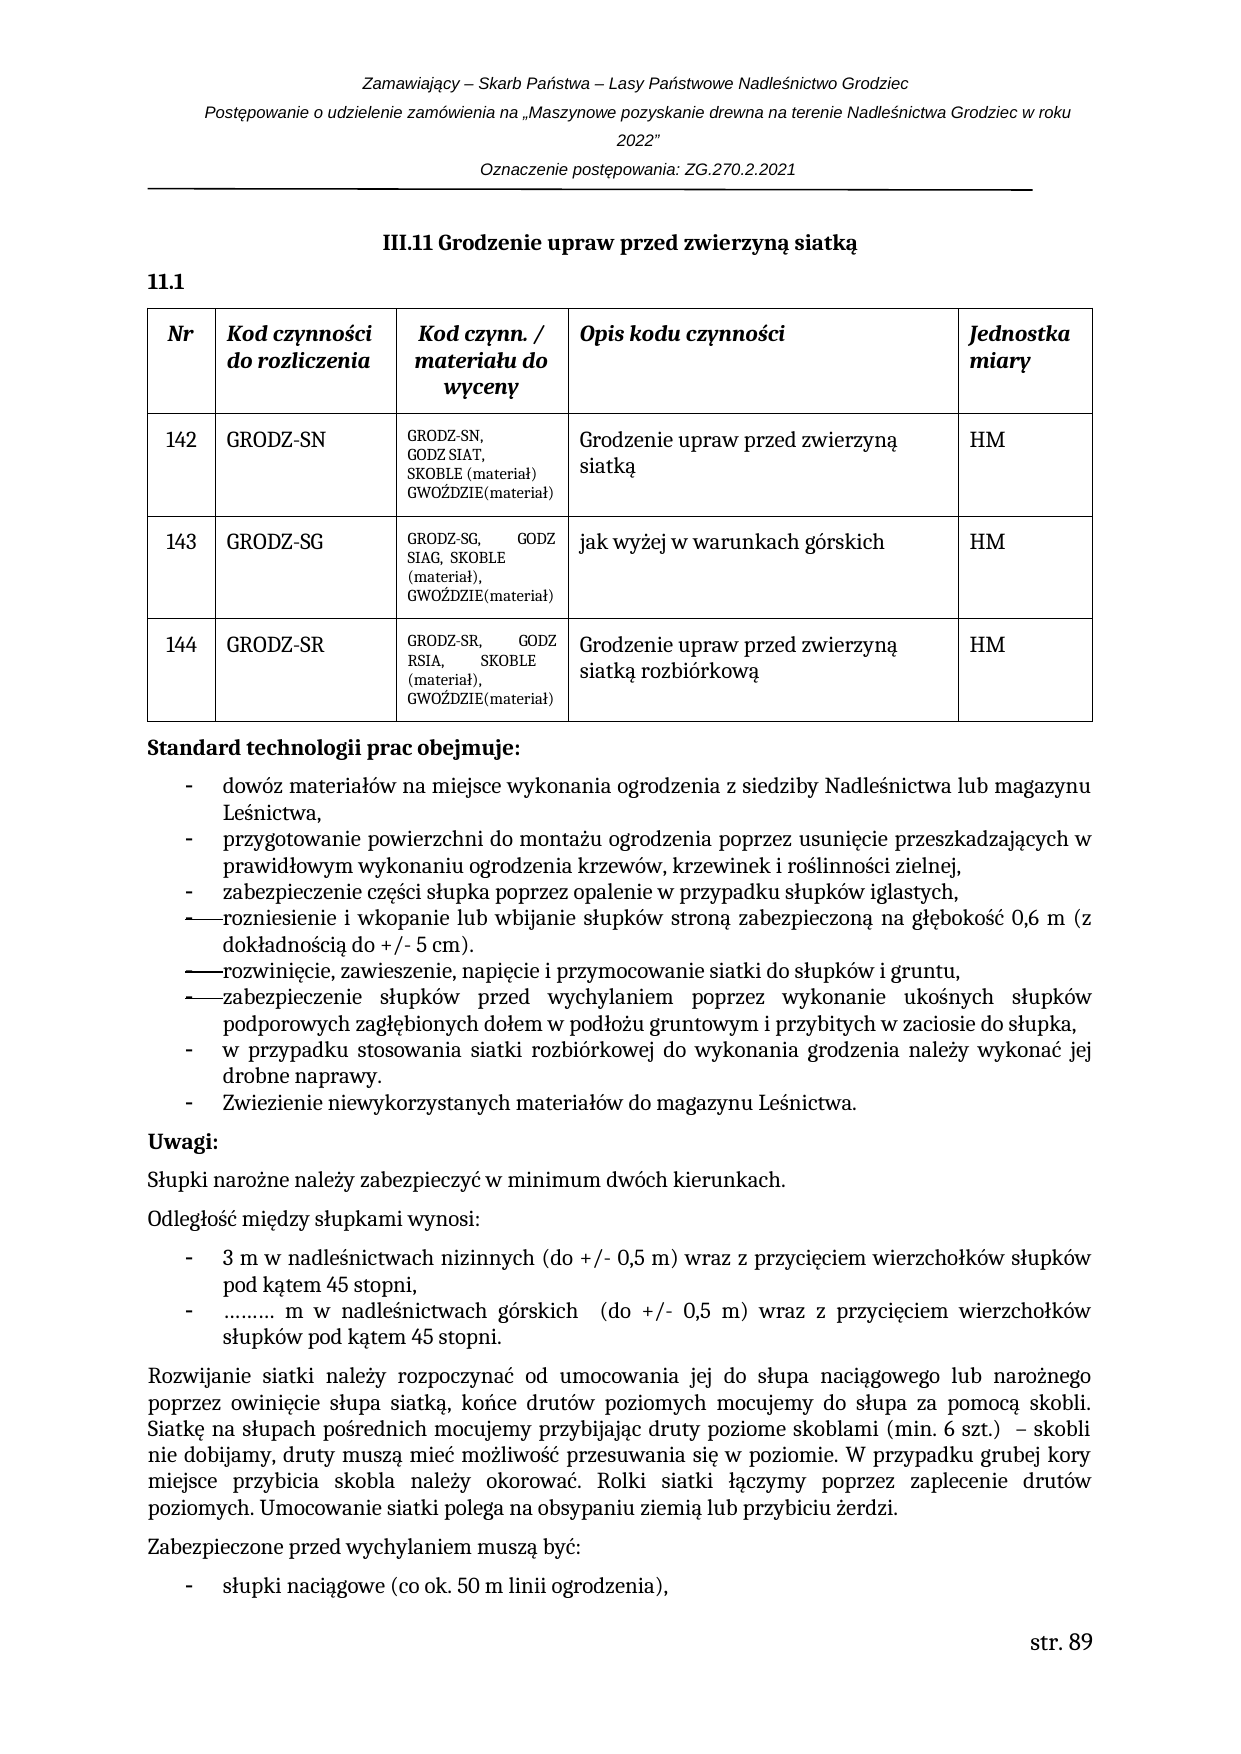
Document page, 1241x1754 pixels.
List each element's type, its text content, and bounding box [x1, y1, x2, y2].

text Słupki narożne należy zabezpieczyć w minimum dwóch kierunkach. [148, 1167, 1093, 1194]
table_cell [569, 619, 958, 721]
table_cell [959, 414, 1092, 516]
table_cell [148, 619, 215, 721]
text III.11 Grodzenie upraw przed zwierzyną siatką [148, 230, 1093, 256]
text Standard technologii prac obejmuje: [148, 734, 1093, 761]
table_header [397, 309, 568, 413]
list 3 m w nadleśnictwach nizinnych (do +/- 0,5 m) wraz z przycięciem wierzchołków słupków pod kątem 45 stopni, [185, 1245, 1093, 1298]
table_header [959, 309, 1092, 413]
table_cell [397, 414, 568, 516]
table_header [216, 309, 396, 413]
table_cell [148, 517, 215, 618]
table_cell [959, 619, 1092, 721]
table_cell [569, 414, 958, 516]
text Zabezpieczone przed wychylaniem muszą być: [148, 1533, 1093, 1560]
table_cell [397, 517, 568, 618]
text Rozwijanie siatki należy rozpoczynać od umocowania jej do słupa naciągowego lub narożnego poprzez owinięcie słupa siatką, końce drutów poziomych mocujemy do słupa za pomocą skobli. Siatkę na słupach pośrednich mocujemy przybijając druty poziome skoblami (min. 6 szt.) – skobli nie dobijamy, druty muszą mieć możliwość przesuwania się w poziomie. W przypadku grubej kory miejsce przybicia skobla należy okorować. Rolki siatki łączymy poprzez zaplecenie drutów poziomych. Umocowanie siatki polega na obsypaniu ziemią lub przybiciu żerdzi. [148, 1363, 1093, 1521]
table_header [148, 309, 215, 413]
list zabezpieczenie części słupka poprzez opalenie w przypadku słupków iglastych, [185, 879, 1093, 905]
list rozniesienie i wkopanie lub wbijanie słupków stroną zabezpieczoną na głębokość 0,6 m (z dokładnością do +/- 5 cm). [185, 905, 1093, 958]
list przygotowanie powierzchni do montażu ogrodzenia poprzez usunięcie przeszkadzających w prawidłowym wykonaniu ogrodzenia krzewów, krzewinek i roślinności zielnej, [185, 826, 1093, 879]
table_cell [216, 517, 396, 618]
list ……… m w nadleśnictwach górskich (do +/- 0,5 m) wraz z przycięciem wierzchołków słupków pod kątem 45 stopni. [185, 1298, 1093, 1350]
text Odległość między słupkami wynosi: [148, 1206, 1093, 1232]
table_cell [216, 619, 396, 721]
text 11.1 [148, 269, 1093, 295]
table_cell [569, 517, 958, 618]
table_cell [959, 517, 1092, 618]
list zabezpieczenie słupków przed wychylaniem poprzez wykonanie ukośnych słupków podporowych zagłębionych dołem w podłożu gruntowym i przybitych w zaciosie do słupka, [185, 984, 1093, 1037]
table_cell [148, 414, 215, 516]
list rozwinięcie, zawieszenie, napięcie i przymocowanie siatki do słupków i gruntu, [185, 958, 1093, 984]
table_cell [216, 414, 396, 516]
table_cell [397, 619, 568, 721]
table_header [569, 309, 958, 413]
text Uwagi: [148, 1128, 1093, 1155]
list w przypadku stosowania siatki rozbiórkowej do wykonania grodzenia należy wykonać jej drobne naprawy. [185, 1037, 1093, 1089]
list słupki naciągowe (co ok. 50 m linii ogrodzenia), [185, 1572, 1093, 1599]
list dowóz materiałów na miejsce wykonania ogrodzenia z siedziby Nadleśnictwa lub magazynu Leśnictwa, [185, 773, 1093, 826]
list Zwiezienie niewykorzystanych materiałów do magazynu Leśnictwa. [185, 1089, 1093, 1116]
